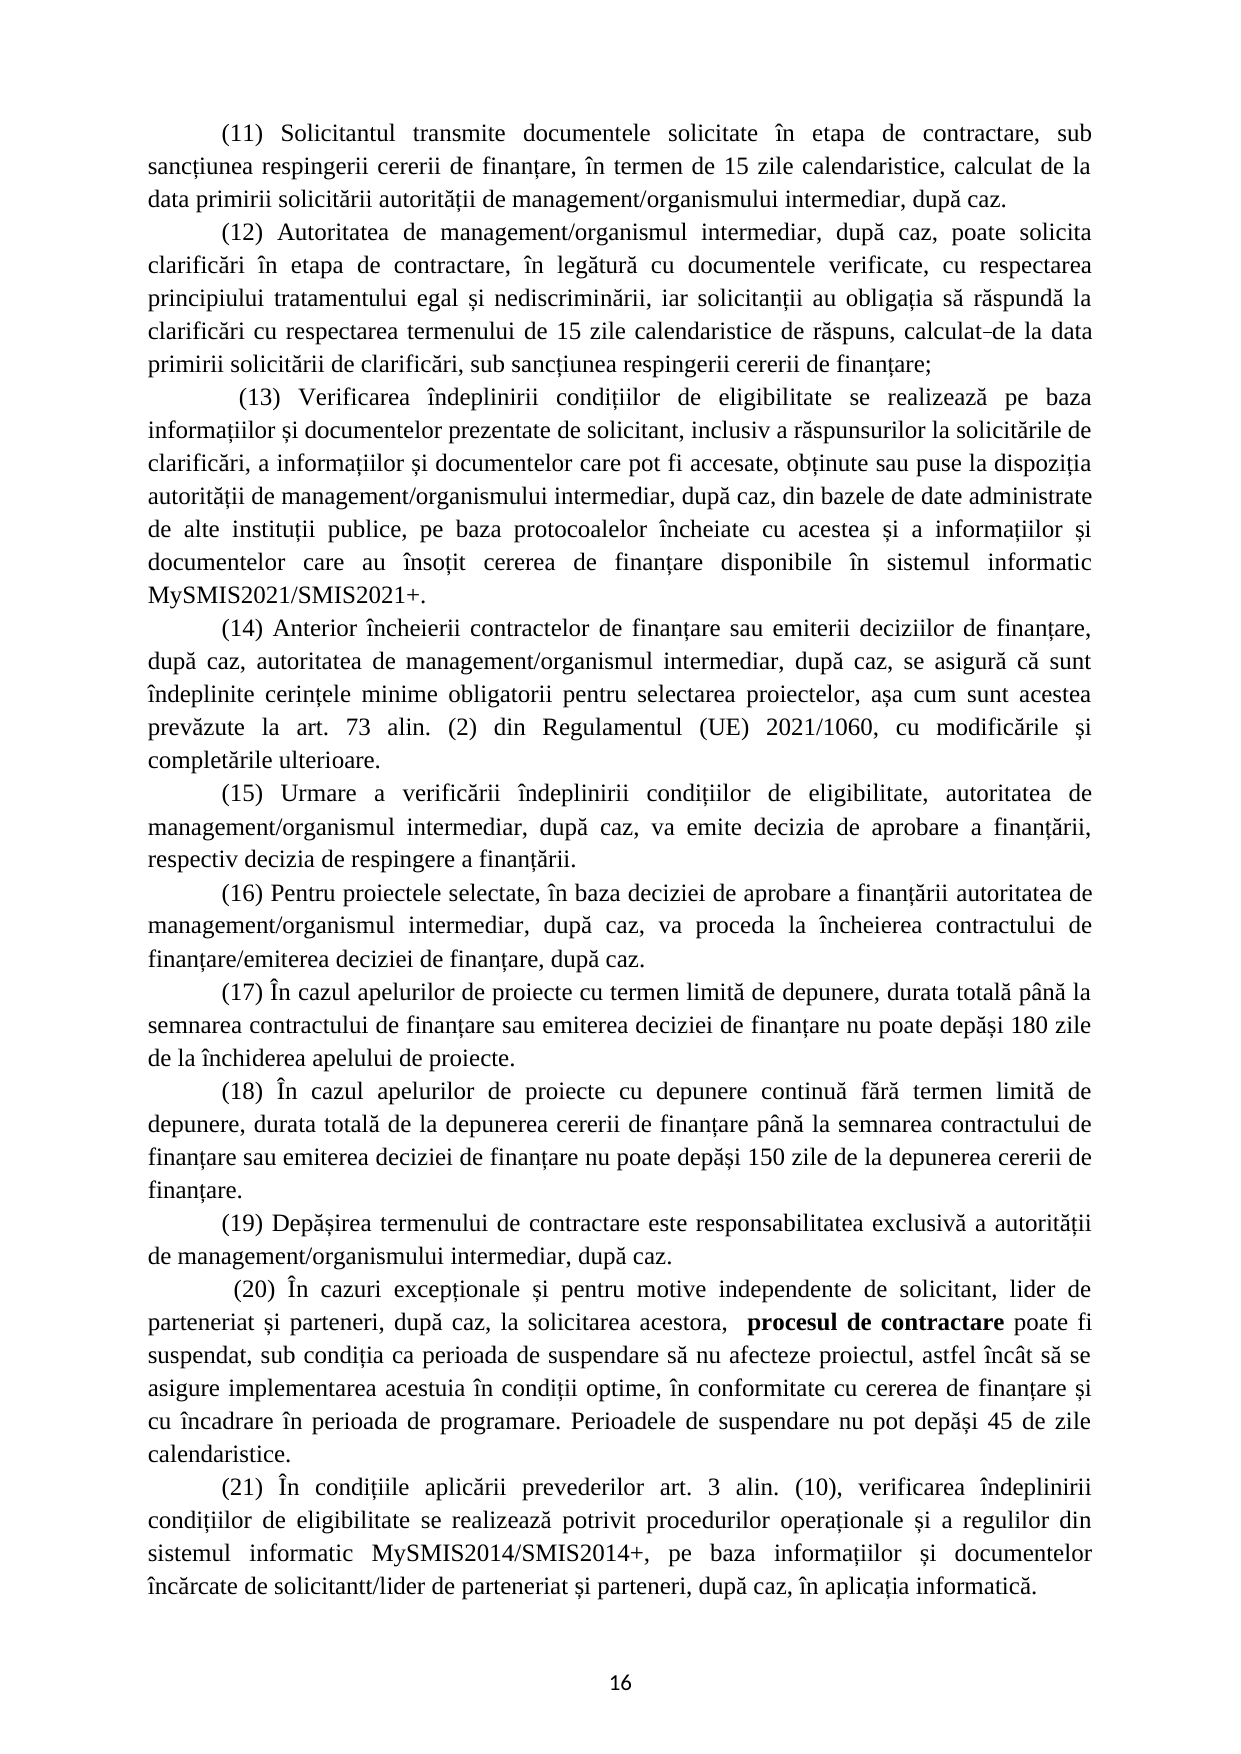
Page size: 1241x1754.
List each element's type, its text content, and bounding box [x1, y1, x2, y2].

text (18) În cazul apelurilor de proiecte cu depunere continuă fără termen limită de depunere, durata totală de la depunerea cererii de finanțare până la semnarea contractului de finanțare sau emiterea deciziei de finanțare nu poate depăși 150 zile de la depunerea cererii de finanțare. [148, 1076, 1093, 1203]
text (13) Verificarea îndeplinirii condițiilor de eligibilitate se realizează pe baza informațiilor și documentelor prezentate de solicitant, inclusiv a răspunsurilor la solicitările de clarificări, a informațiilor și documentelor care pot fi accesate, obținute sau puse la dispoziția autorității de management/organismului intermediar, după caz, din bazele de date administrate de alte instituții publice, pe baza protocoalelor încheiate cu acestea și a informațiilor și documentelor care au însoțit cererea de finanțare disponibile în sistemul informatic MySMIS2021/SMIS2021+. [148, 382, 1093, 609]
text (11) Solicitantul transmite documentele solicitate în etapa de contractare, sub sancțiunea respingerii cererii de finanțare, în termen de 15 zile calendaristice, calculat de la data primirii solicitării autorității de management/organismului intermediar, după caz. [148, 118, 1093, 213]
text (12) Autoritatea de management/organismul intermediar, după caz, poate solicita clarificări în etapa de contractare, în legătură cu documentele verificate, cu respectarea principiului tratamentului egal și nediscriminării, iar solicitanții au obligația să răspundă la clarificări cu respectarea termenului de 15 zile calendaristice de răspuns, calculat de la data primirii solicitării de clarificări, sub sancțiunea respingerii cererii de finanțare; [148, 217, 1093, 378]
text (14) Anterior încheierii contractelor de finanțare sau emiterii deciziilor de finanțare, după caz, autoritatea de management/organismul intermediar, după caz, se asigură că sunt îndeplinite cerințele minime obligatorii pentru selectarea proiectelor, așa cum sunt acestea prevăzute la art. 73 alin. (2) din Regulamentul (UE) 2021/1060, cu modificările și completările ulterioare. [148, 613, 1093, 774]
text (21) În condițiile aplicării prevederilor art. 3 alin. (10), verificarea îndeplinirii condițiilor de eligibilitate se realizează potrivit procedurilor operaționale și a regulilor din sistemul informatic MySMIS2014/SMIS2014+, pe baza informațiilor și documentelor încărcate de solicitantt/lider de parteneriat și parteneri, după caz, în aplicația informatică. [148, 1472, 1093, 1600]
text (16) Pentru proiectele selectate, în baza deciziei de aprobare a finanțării autoritatea de management/organismul intermediar, după caz, va proceda la încheierea contractului de finanțare/emiterea deciziei de finanțare, după caz. [148, 878, 1093, 972]
text (19) Depășirea termenului de contractare este responsabilitatea exclusivă a autorității de management/organismului intermediar, după caz. [148, 1208, 1093, 1269]
text (20) În cazuri excepționale și pentru motive independente de solicitant, lider de parteneriat și parteneri, după caz, la solicitarea acestora, procesul de contractare poate fi suspendat, sub condiția ca perioada de suspendare să nu afecteze proiectul, astfel încât să se asigure implementarea acestuia în condiții optime, în conformitate cu cererea de finanțare și cu încadrare în perioada de programare. Perioadele de suspendare nu pot depăși 45 de zile calendaristice. [148, 1274, 1093, 1468]
text (15) Urmare a verificării îndeplinirii condițiilor de eligibilitate, autoritatea de management/organismul intermediar, după caz, va emite decizia de aprobare a finanțării, respectiv decizia de respingere a finanțării. [148, 778, 1093, 873]
text (17) În cazul apelurilor de proiecte cu termen limită de depunere, durata totală până la semnarea contractului de finanțare sau emiterea deciziei de finanțare nu poate depăși 180 zile de la închiderea apelului de proiecte. [148, 977, 1093, 1071]
